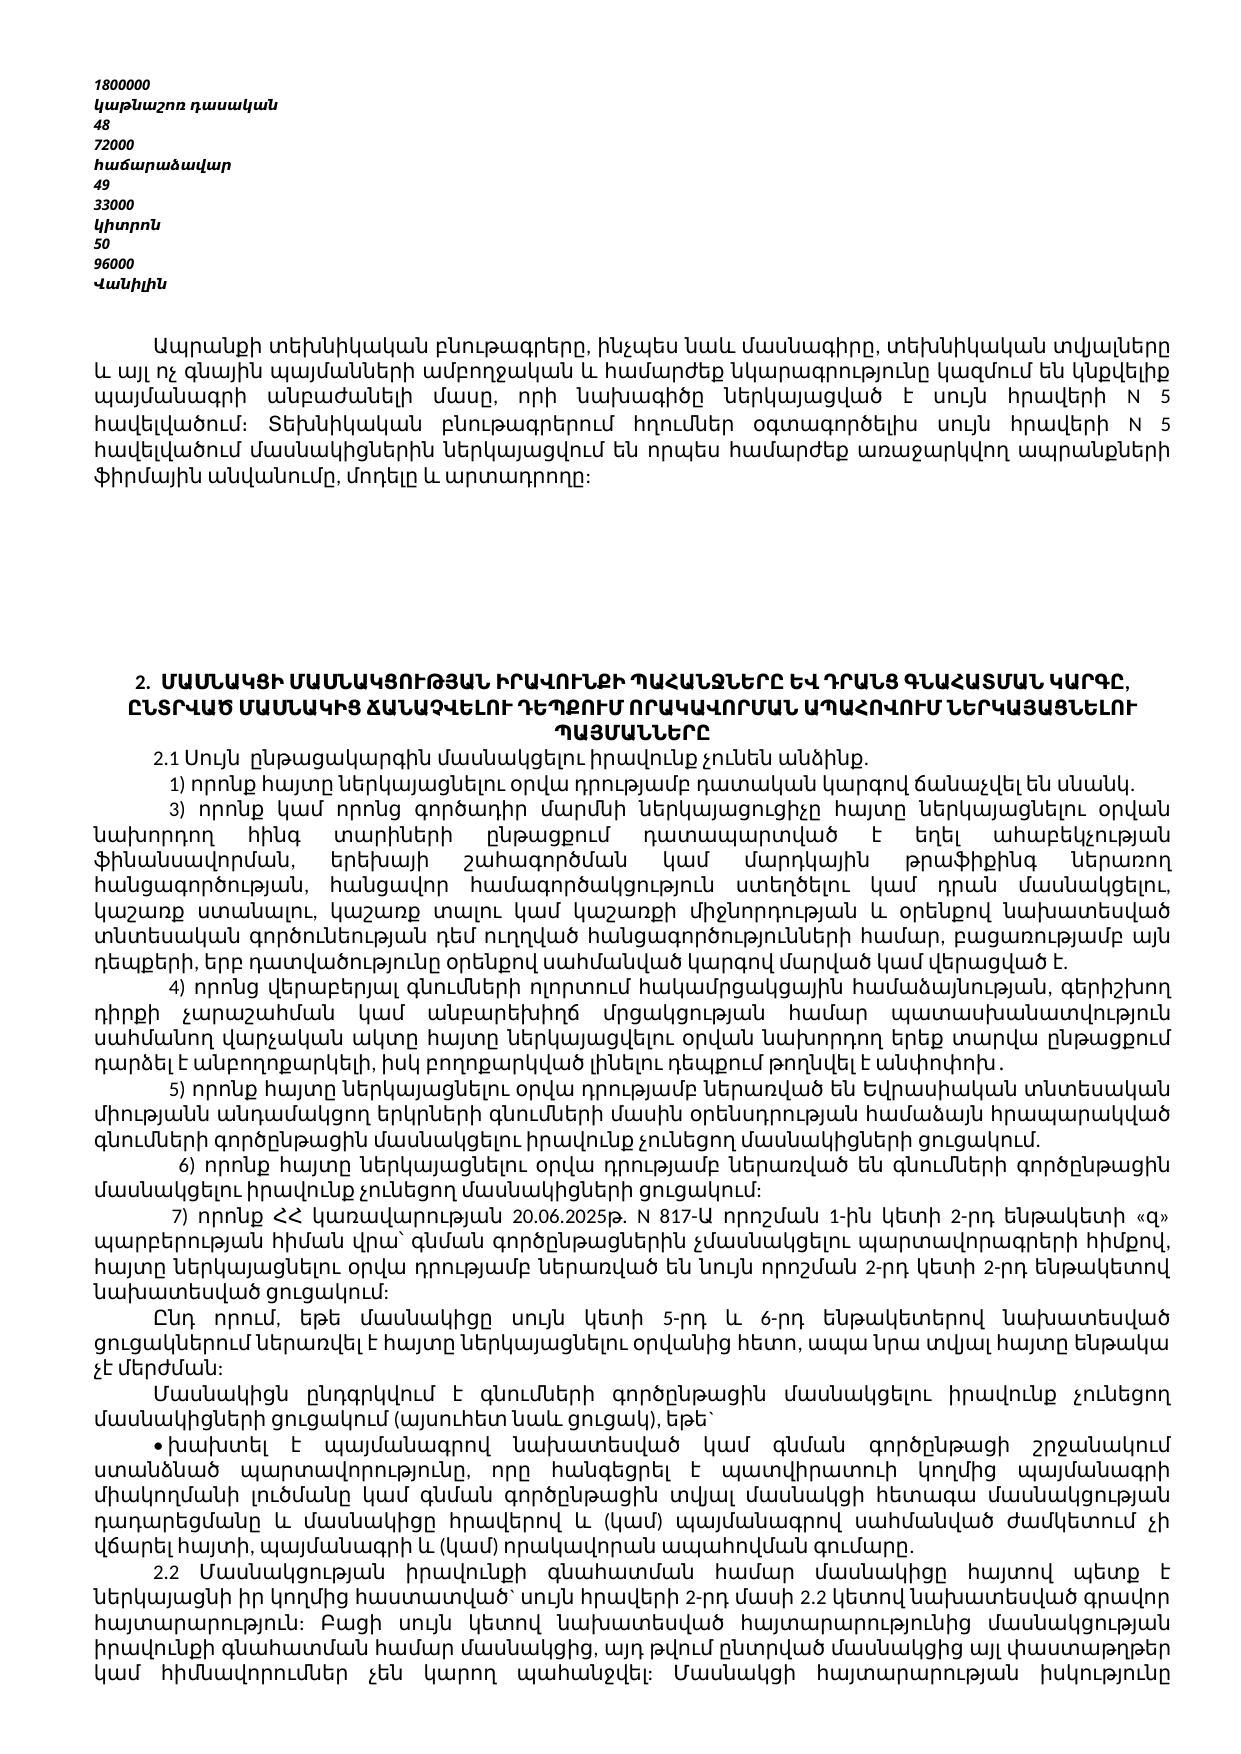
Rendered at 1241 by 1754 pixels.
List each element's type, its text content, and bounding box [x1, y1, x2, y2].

text 4) որոնց վերաբերյալ գնումների ոլորտում հակամրցակցային համաձայնության, գերիշխող դիրքի չարաշահման կամ անբարեխիղճ մրցակցության համար պատասխանատվություն սահմանող վարչական ակտը հայտը ներկայացվելու օրվան նախորդող երեք տարվա ընթացքում դարձել է անբողոքարկելի, իսկ բողոքարկված լինելու դեպքում թողնվել է անփոփոխ․ [94, 974, 1171, 1076]
text • խախտել է պայմանագրով նախատեսված կամ գնման գործընթացի շրջանակում ստանձնած պարտավորությունը, որը հանգեցրել է պատվիրատուի կողմից պայմանագրի միակողմանի լուծմանը կամ գնման գործընթացին տվյալ մասնակցի հետագա մասնակցության դադարեցմանը և մասնակիցը հրավերով և (կամ) պայմանագրով սահմանված ժամկետում չի վճարել հայտի, պայմանագրի և (կամ) որակավորան ապահովման գումարը. [94, 1432, 1171, 1559]
text 5) որոնք հայտը ներկայացնելու օրվա դրությամբ ներառված են Եվրասիական տնտեսական միությանն անդամակցող երկրների գնումների մասին օրենսդրության համաձայն հրապարակված գնումների գործընթացին մասնակցելու իրավունք չունեցող մասնակիցների ցուցակում. [94, 1076, 1171, 1152]
text Մասնակիցն ընդգրկվում է գնումների գործընթացին մասնակցելու իրավունք չունեցող մասնակիցների ցուցակում (այսուհետ նաև ցուցակ), եթե` [94, 1381, 1171, 1432]
text 7) որոնք ՀՀ կառավարության 20.06.2025թ. N 817-Ա որոշման 1-ին կետի 2-րդ ենթակետի «զ» պարբերության հիման վրա՝ գնման գործընթացներին չմասնակցելու պարտավորագրերի հիմքով, հայտը ներկայացնելու օրվա դրությամբ ներառված են նույն որոշման 2-րդ կետի 2-րդ ենթակետով նախատեսված ցուցակում: [94, 1203, 1171, 1305]
text Ընդ որում, եթե մասնակիցը սույն կետի 5-րդ և 6-րդ ենթակետերով նախատեսված ցուցակներում ներառվել է հայտը ներկայացնելու օրվանից հետո, ապա նրա տվյալ հայտը ենթակա չէ մերժման: [94, 1305, 1171, 1381]
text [94, 1559, 1171, 1686]
text 6) որոնք հայտը ներկայացնելու օրվա դրությամբ ներառված են գնումների գործընթացին մասնակցելու իրավունք չունեցող մասնակիցների ցուցակում: [94, 1152, 1171, 1203]
text 1) որոնք հայտը ներկայացնելու օրվա դրությամբ դատական կարգով ճանաչվել են սնանկ. [94, 771, 1171, 796]
text 3) որոնք կամ որոնց գործադիր մարմնի ներկայացուցիչը հայտը ներկայացնելու օրվան նախորդող հինգ տարիների ընթացքում դատապարտված է եղել ահաբեկչության ֆինանսավորման, երեխայի շահագործման կամ մարդկային թրաֆիքինգ ներառող հանցագործության, հանցավոր համագործակցություն ստեղծելու կամ դրան մասնակցելու, կաշառք ստանալու, կաշառք տալու կամ կաշառքի միջնորդության և օրենքով նախատեսված տնտեսական գործունեության դեմ ուղղված հանցագործությունների համար, բացառությամբ այն դեպքերի, երբ դատվածությունը օրենքով սահմանված կարգով մարված կամ վերացված է. [94, 796, 1171, 974]
text Ապրանքի տեխնիկական բնութագրերը, ինչպես նաև մասնագիրը, տեխնիկական տվյալները և այլ ոչ գնային պայմանների ամբողջական և համարժեք նկարագրությունը կազմում են կնքվելիք պայմանագրի անբաժանելի մասը, որի նախագիծը ներկայացված է սույն հրավերի N 5 հավելվածում։ Տեխնիկական բնութագրերում հղումներ օգտագործելիս սույն հրավերի N 5 հավելվածում մասնակիցներին ներկայացվում են որպես համարժեք առաջարկվող ապրանքների ֆիրմային անվանումը, մոդելը և արտադրողը: [94, 333, 1171, 488]
text 2. ՄԱՍՆԱԿՑԻ ՄԱՍՆԱԿՑՈՒԹՅԱՆ ԻՐԱՎՈՒՆՔԻ ՊԱՀԱՆՋՆԵՐԸ ԵՎ ԴՐԱՆՑ ԳՆԱՀԱՏՄԱՆ ԿԱՐԳԸ, ԸՆՏՐՎԱԾ ՄԱՍՆԱԿԻՑ ՃԱՆԱՉՎԵԼՈՒ ԴԵՊՔՈՒՄ ՈՐԱԿԱՎՈՐՄԱՆ ԱՊԱՀՈՎՈՒՄ ՆԵՐԿԱՅԱՑՆԵԼՈՒ ՊԱՅՄԱՆՆԵՐԸ [94, 669, 1171, 746]
text 2.1 Սույն ընթացակարգին մասնակցելու իրավունք չունեն անձինք. [94, 746, 1171, 771]
